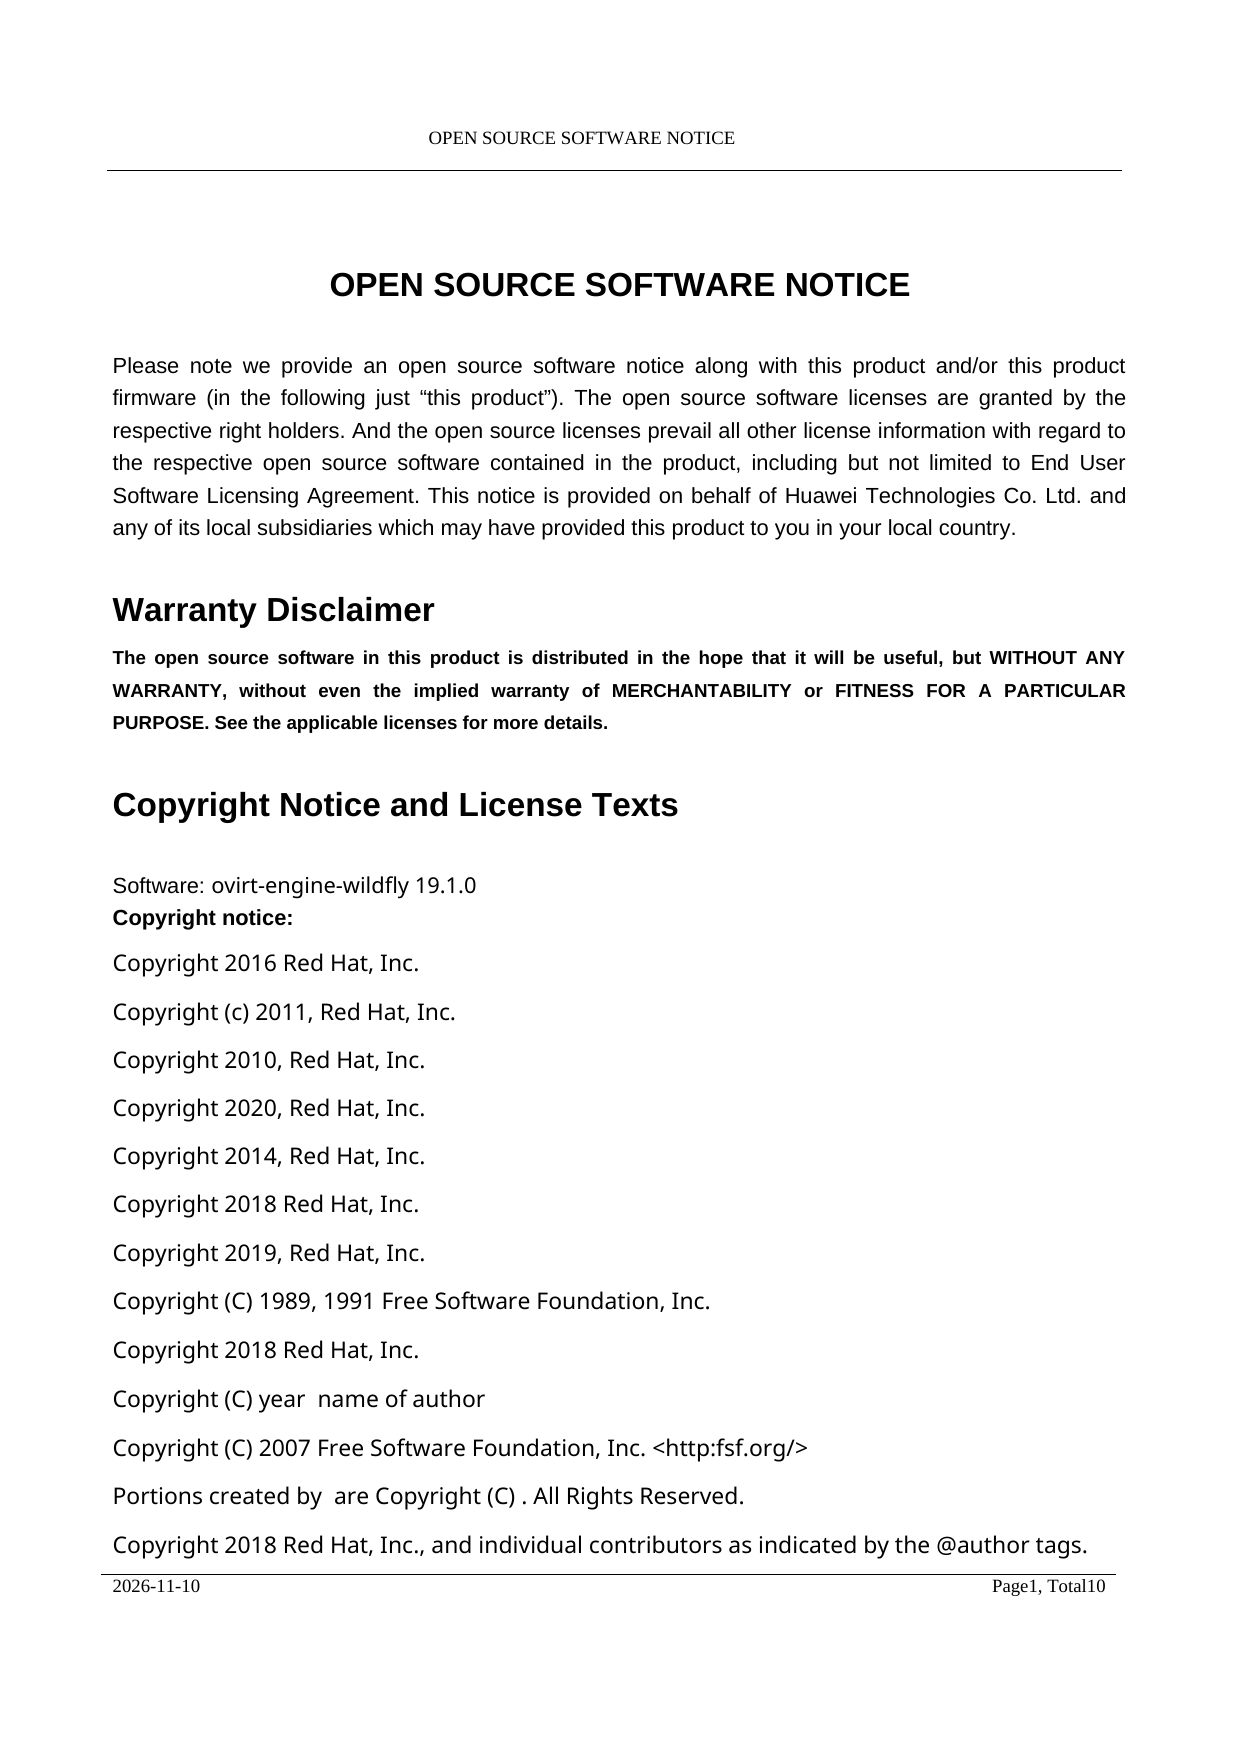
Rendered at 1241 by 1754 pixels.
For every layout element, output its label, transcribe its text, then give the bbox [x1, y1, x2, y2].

text The open source software in this product is distributed in the hope that it will be useful, but WITHOUT ANY WARRANTY, without even the implied warranty of MERCHANTABILITY or FITNESS FOR A PARTICULAR PURPOSE. See the applicable licenses for more details. [112, 641, 1128, 739]
text Warranty Disclaimer [112, 576, 1128, 641]
text Copyright 2014, Red Hat, Inc. [112, 1140, 1128, 1172]
text Software: ovirt-engine-wildfly 19.1.0 [112, 869, 1128, 901]
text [112, 1236, 1128, 1561]
text Copyright 2010, Red Hat, Inc. [112, 1043, 1128, 1076]
text Copyright Notice and License Texts [112, 771, 1128, 836]
text OPEN SOURCE SOFTWARE NOTICE [112, 251, 1128, 316]
text Copyright 2020, Red Hat, Inc. [112, 1092, 1128, 1124]
text Copyright 2018 Red Hat, Inc. [112, 1188, 1128, 1220]
text Copyright 2016 Red Hat, Inc. Copyright (c) 2011, Red Hat, Inc. [112, 947, 1128, 1028]
text Please note we provide an open source software notice along with this product and/or this product firmware (in the following just “this product”). The open source software licenses are granted by the respective right holders. And the open source licenses prevail all other license information with regard to the respective open source software contained in the product, including but not limited to End User Software Licensing Agreement. This notice is provided on behalf of Huawei Technologies Co. Ltd. and any of its local subsidiaries which may have provided this product to you in your local country. [112, 349, 1128, 544]
text Copyright notice: [112, 901, 1128, 934]
